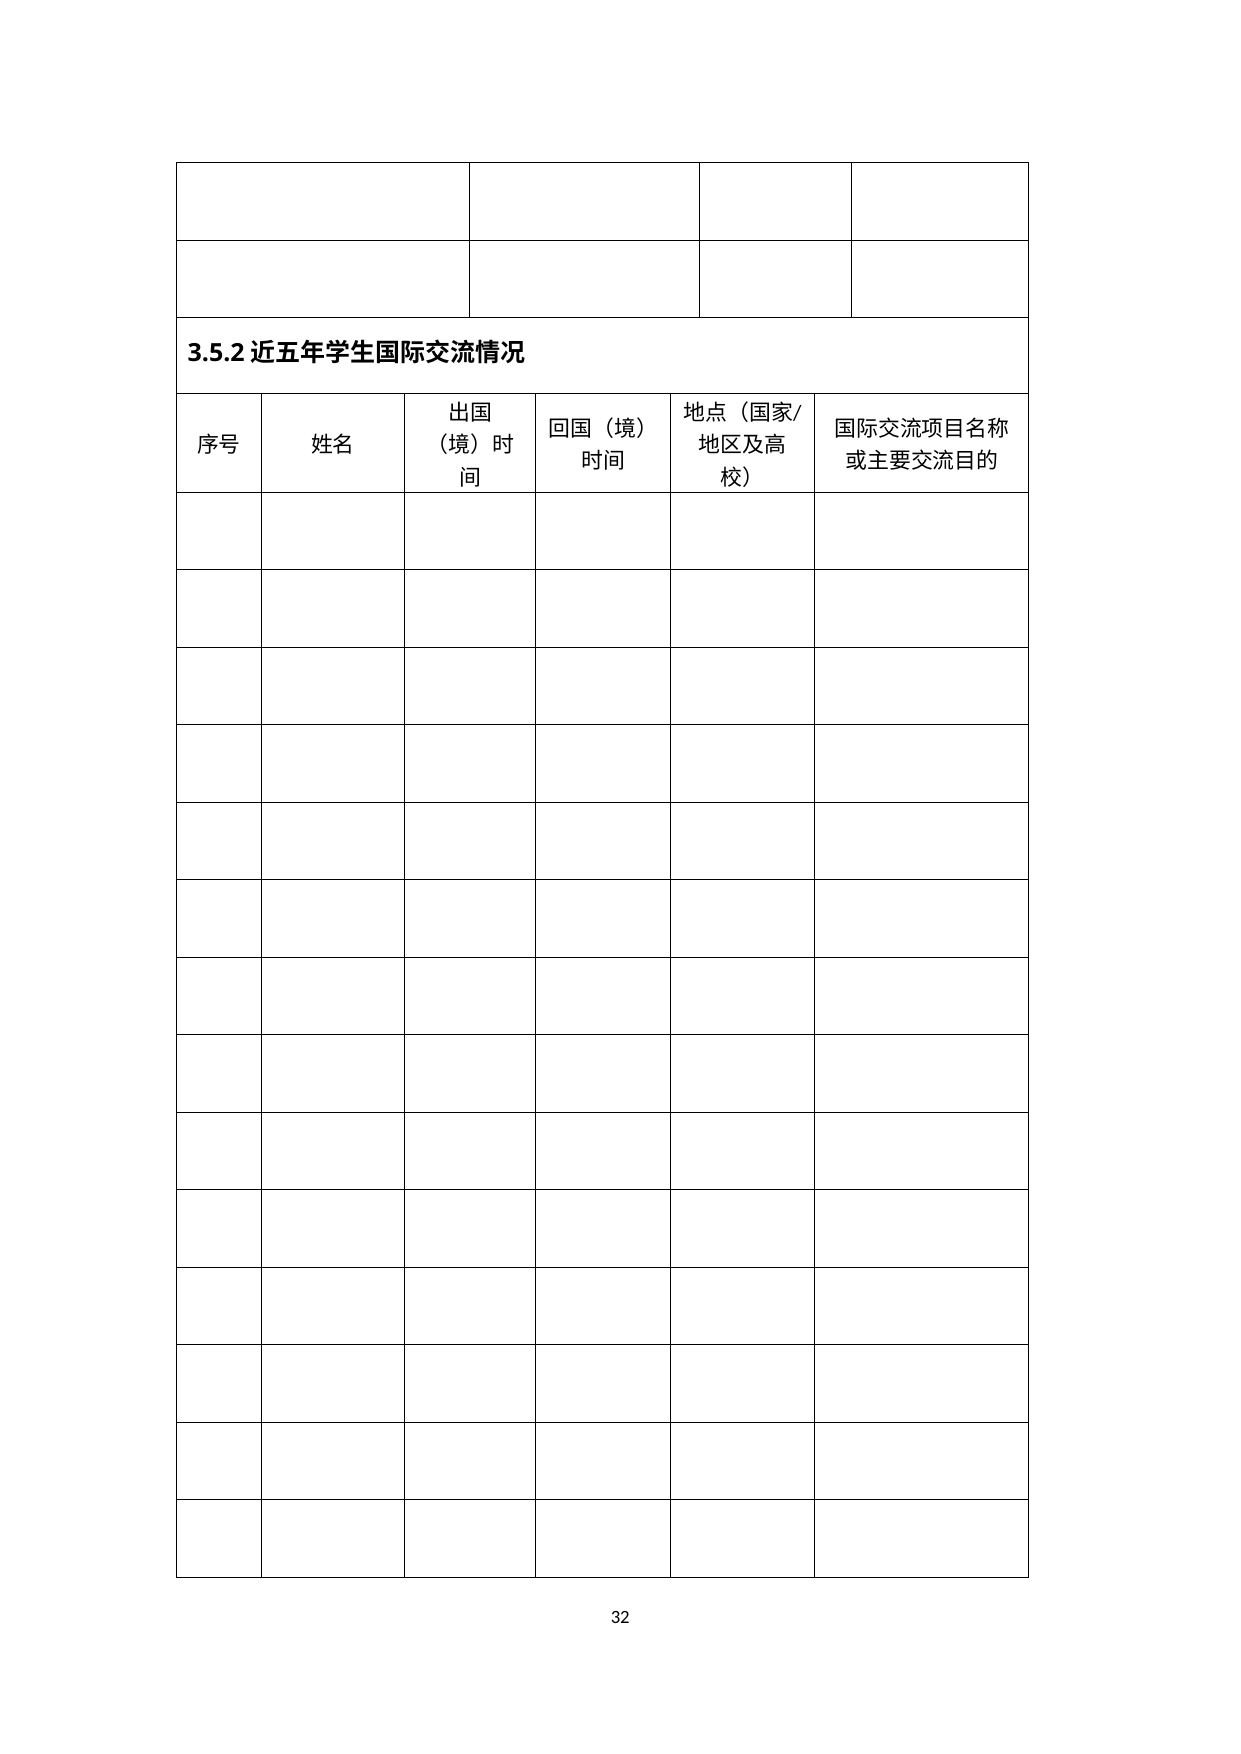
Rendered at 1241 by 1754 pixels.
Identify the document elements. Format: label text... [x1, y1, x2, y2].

table_cell [815, 1190, 1028, 1267]
table_cell [405, 1190, 535, 1267]
table_cell [262, 1268, 404, 1344]
table_cell [177, 1113, 261, 1189]
table_cell [815, 570, 1028, 647]
table_cell [815, 1423, 1028, 1499]
table_cell [405, 570, 535, 647]
table_cell [671, 570, 814, 647]
table_cell [177, 1423, 261, 1499]
table_cell [405, 1113, 535, 1189]
table_cell [177, 958, 261, 1034]
table_cell [671, 1500, 814, 1577]
table_cell [177, 163, 469, 239]
table_cell [671, 1345, 814, 1422]
table_cell [405, 803, 535, 879]
table_cell [815, 493, 1028, 569]
table_cell [815, 1345, 1028, 1422]
table_cell [405, 958, 535, 1034]
table_cell [262, 493, 404, 569]
table_cell [536, 958, 670, 1034]
table_cell [177, 725, 261, 802]
table_cell [405, 1268, 535, 1344]
table_cell [671, 880, 814, 957]
table_cell [262, 570, 404, 647]
table_cell [177, 803, 261, 879]
table_cell [470, 163, 699, 239]
table_cell [536, 1190, 670, 1267]
table_cell [536, 725, 670, 802]
table_cell [536, 1423, 670, 1499]
table_cell [177, 1500, 261, 1577]
table_cell [177, 493, 261, 569]
table_cell [815, 880, 1028, 957]
table_cell 3.5.2近五年学生国际交流情况 [177, 318, 1028, 393]
table_cell [262, 958, 404, 1034]
table_cell [405, 493, 535, 569]
table_cell [815, 725, 1028, 802]
table_cell [671, 648, 814, 724]
table_cell [671, 493, 814, 569]
table_cell [536, 1035, 670, 1112]
table_cell [852, 241, 1028, 317]
table_cell [815, 648, 1028, 724]
table_cell [815, 958, 1028, 1034]
table_cell [177, 880, 261, 957]
table_cell [262, 1423, 404, 1499]
table_cell [262, 1113, 404, 1189]
table_cell [262, 803, 404, 879]
table_cell [536, 493, 670, 569]
table_cell [470, 241, 699, 317]
table_cell [815, 803, 1028, 879]
table_cell [815, 1035, 1028, 1112]
table_cell [536, 570, 670, 647]
table_cell [262, 725, 404, 802]
table_cell 出国（境）时间 [405, 394, 535, 492]
table_cell [671, 958, 814, 1034]
table_cell 姓名 [262, 394, 404, 492]
table_cell [671, 1035, 814, 1112]
table_cell [262, 1190, 404, 1267]
table_cell [405, 1345, 535, 1422]
table_cell [671, 1113, 814, 1189]
table_cell [262, 648, 404, 724]
table_cell [700, 241, 851, 317]
table_cell [536, 1268, 670, 1344]
table_cell 序号 [177, 394, 261, 492]
table_cell [177, 1190, 261, 1267]
table_cell [262, 880, 404, 957]
table_cell [405, 1035, 535, 1112]
table_cell [177, 241, 469, 317]
table_cell [405, 1500, 535, 1577]
table_cell [262, 1035, 404, 1112]
table_cell [405, 648, 535, 724]
table_cell [815, 1268, 1028, 1344]
table_cell 地点（国家/地区及高校） [671, 394, 814, 492]
table_cell [815, 1113, 1028, 1189]
table_cell 回国（境）时间 [536, 394, 670, 492]
table_cell [405, 880, 535, 957]
table_cell [671, 1268, 814, 1344]
table_cell [262, 1345, 404, 1422]
table_cell [177, 1268, 261, 1344]
table_cell [671, 1190, 814, 1267]
table_cell [177, 1345, 261, 1422]
table_cell [262, 1500, 404, 1577]
table_cell [815, 1500, 1028, 1577]
table_cell [405, 1423, 535, 1499]
table_cell [536, 880, 670, 957]
table_cell [700, 163, 851, 239]
table_cell [852, 163, 1028, 239]
table_cell [405, 725, 535, 802]
table_cell [671, 1423, 814, 1499]
table_cell [177, 570, 261, 647]
table_cell [177, 1035, 261, 1112]
table_cell 国际交流项目名称或主要交流目的 [815, 394, 1028, 492]
table_cell [671, 803, 814, 879]
table_cell [177, 648, 261, 724]
table_cell [671, 725, 814, 802]
table_cell [536, 803, 670, 879]
table_cell [536, 1345, 670, 1422]
table_cell [536, 1113, 670, 1189]
table_cell [536, 648, 670, 724]
table_cell [536, 1500, 670, 1577]
